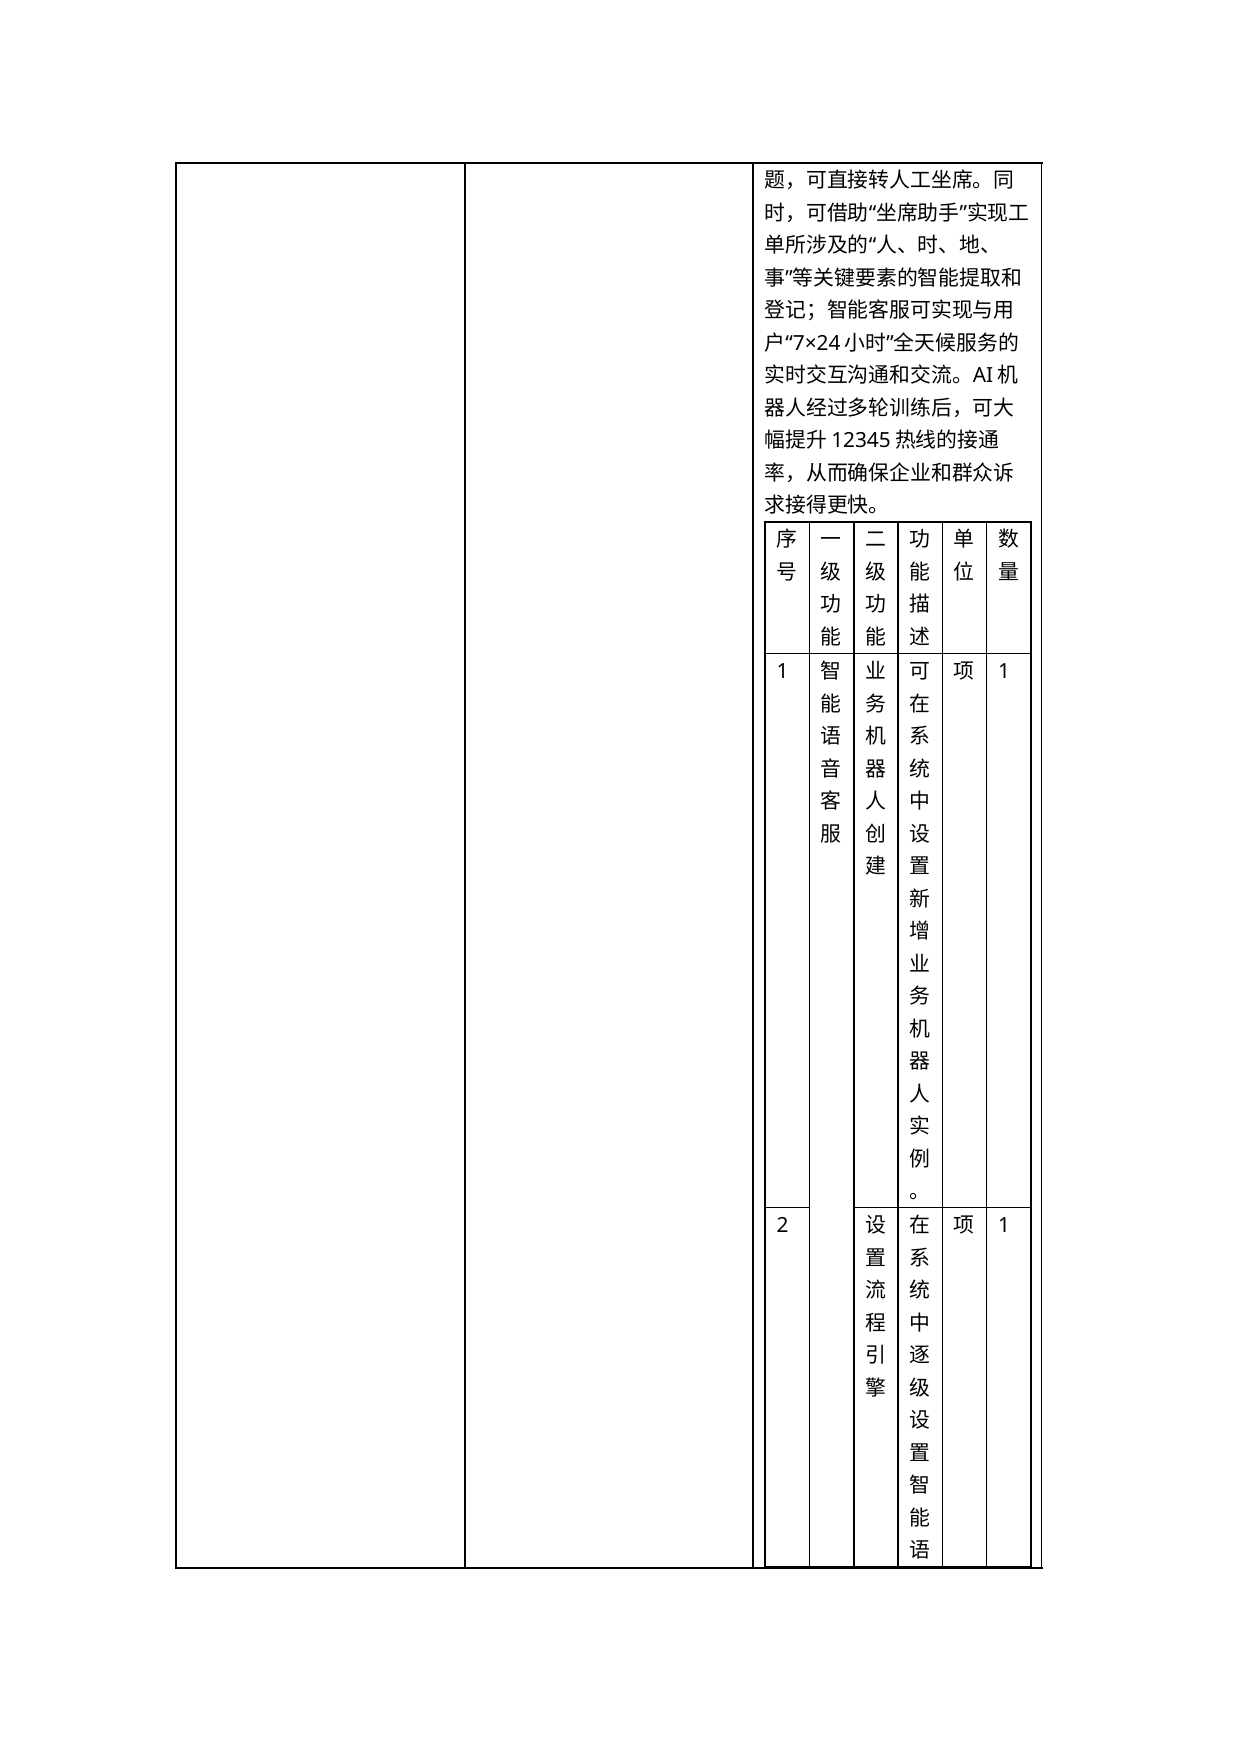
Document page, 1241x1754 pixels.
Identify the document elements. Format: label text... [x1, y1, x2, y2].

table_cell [754, 164, 1041, 1567]
table_cell 1 [177, 164, 464, 1567]
table_cell [466, 164, 752, 1567]
